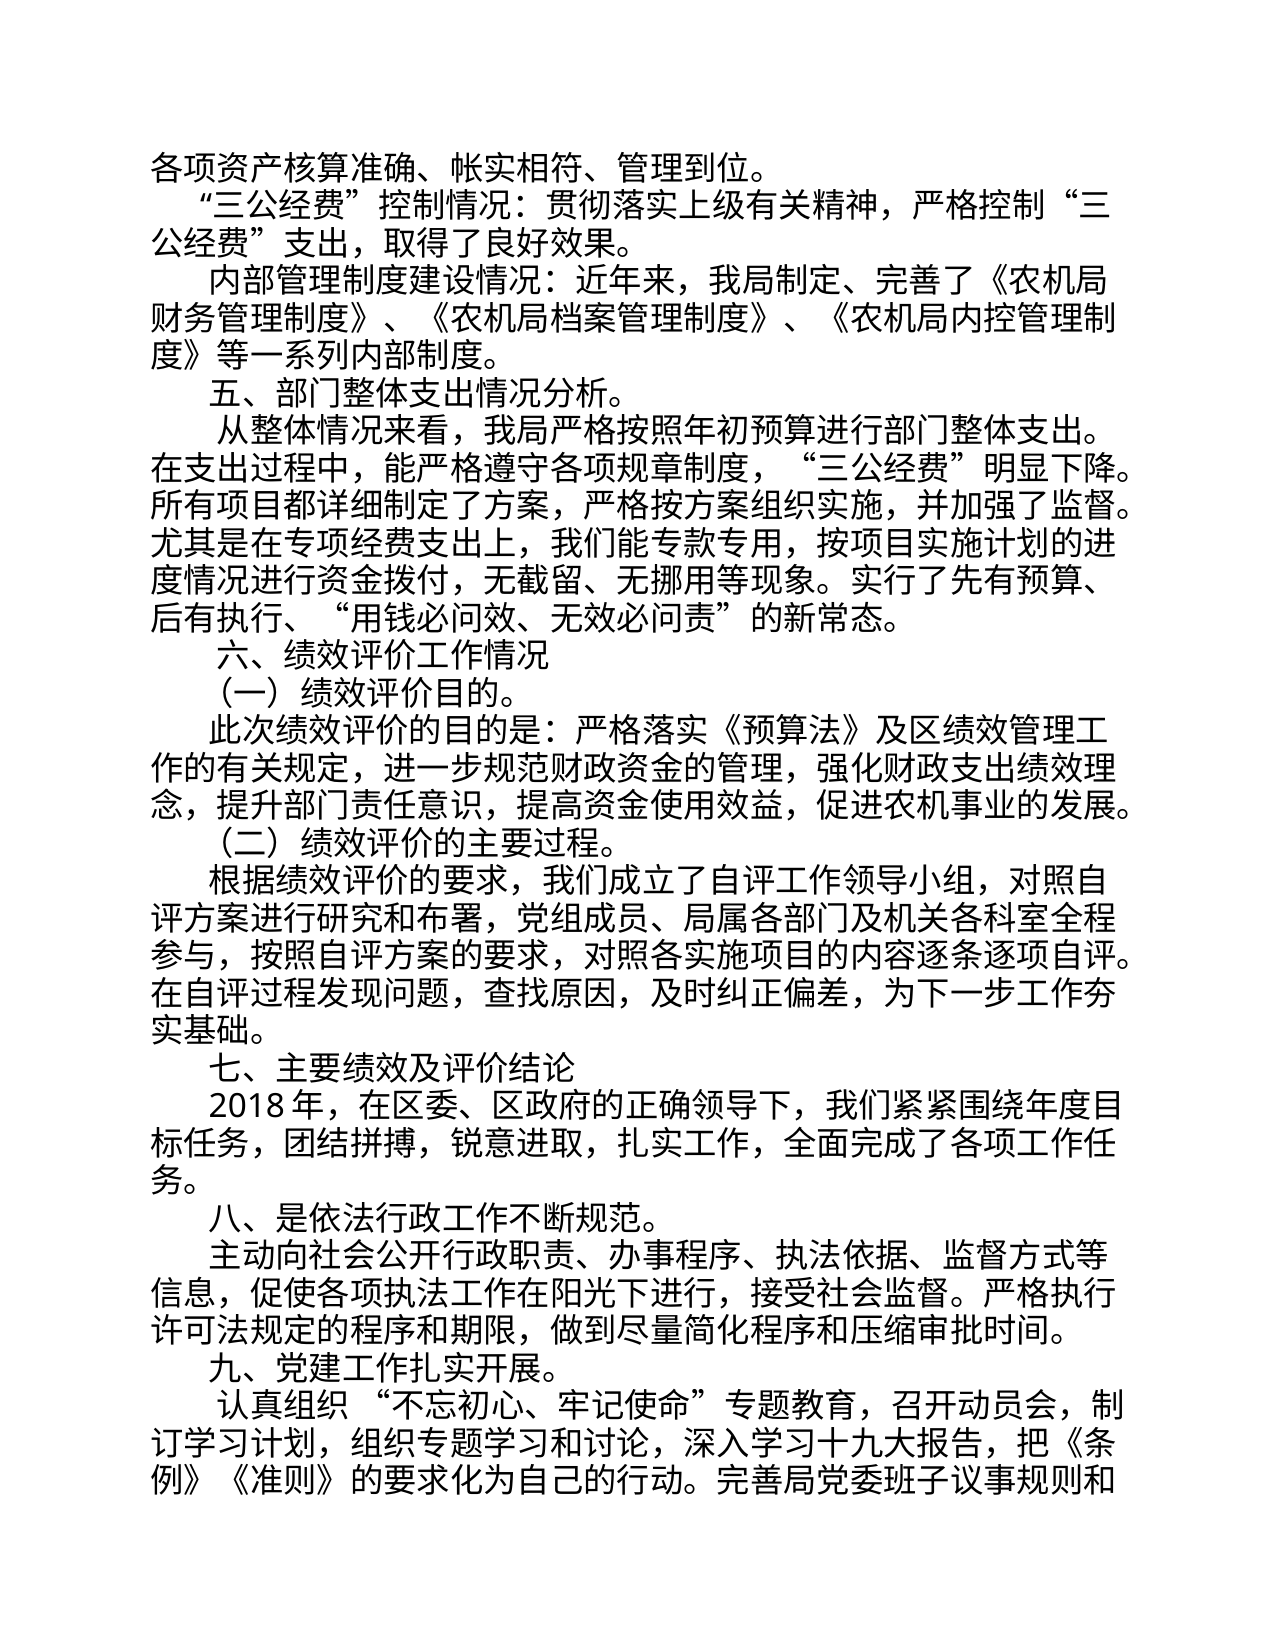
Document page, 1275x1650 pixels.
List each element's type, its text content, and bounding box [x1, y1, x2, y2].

text 主动向社会公开行政职责、办事程序、执法依据、监督方式等信息，促使各项执法工作在阳光下进行，接受社会监督。严格执行许可法规定的程序和期限，做到尽量简化程序和压缩审批时间。 [150, 1237, 1125, 1350]
text “三公经费”控制情况：贯彻落实上级有关精神，严格控制“三公经费”支出，取得了良好效果。 [150, 187, 1125, 262]
text 六、绩效评价工作情况 [150, 637, 1125, 675]
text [150, 1387, 1125, 1500]
text （二）绩效评价的主要过程。 [150, 825, 1125, 862]
text 2018年，在区委、区政府的正确领导下，我们紧紧围绕年度目标任务，团结拼搏，锐意进取，扎实工作，全面完成了各项工作任务。 [150, 1087, 1125, 1200]
text 此次绩效评价的目的是：严格落实《预算法》及区绩效管理工作的有关规定，进一步规范财政资金的管理，强化财政支出绩效理念，提升部门责任意识，提高资金使用效益，促进农机事业的发展。 [150, 712, 1125, 825]
text 八、是依法行政工作不断规范。 [150, 1200, 1125, 1237]
text 根据绩效评价的要求，我们成立了自评工作领导小组，对照自评方案进行研究和布署，党组成员、局属各部门及机关各科室全程参与，按照自评方案的要求，对照各实施项目的内容逐条逐项自评。在自评过程发现问题，查找原因，及时纠正偏差，为下一步工作夯实基础。 [150, 862, 1125, 1050]
text 五、部门整体支出情况分析。 [150, 375, 1125, 412]
text 七、主要绩效及评价结论 [150, 1050, 1125, 1087]
text 内部管理制度建设情况：近年来，我局制定、完善了《农机局财务管理制度》、《农机局档案管理制度》、《农机局内控管理制度》等一系列内部制度。 [150, 262, 1125, 375]
text （一）绩效评价目的。 [150, 675, 1125, 712]
text 从整体情况来看，我局严格按照年初预算进行部门整体支出。在支出过程中，能严格遵守各项规章制度，“三公经费”明显下降。所有项目都详细制定了方案，严格按方案组织实施，并加强了监督。尤其是在专项经费支出上，我们能专款专用，按项目实施计划的进度情况进行资金拨付，无截留、无挪用等现象。实行了先有预算、后有执行、“用钱必问效、无效必问责”的新常态。 [150, 412, 1125, 637]
text 九、党建工作扎实开展。 [150, 1350, 1125, 1387]
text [150, 150, 1125, 187]
